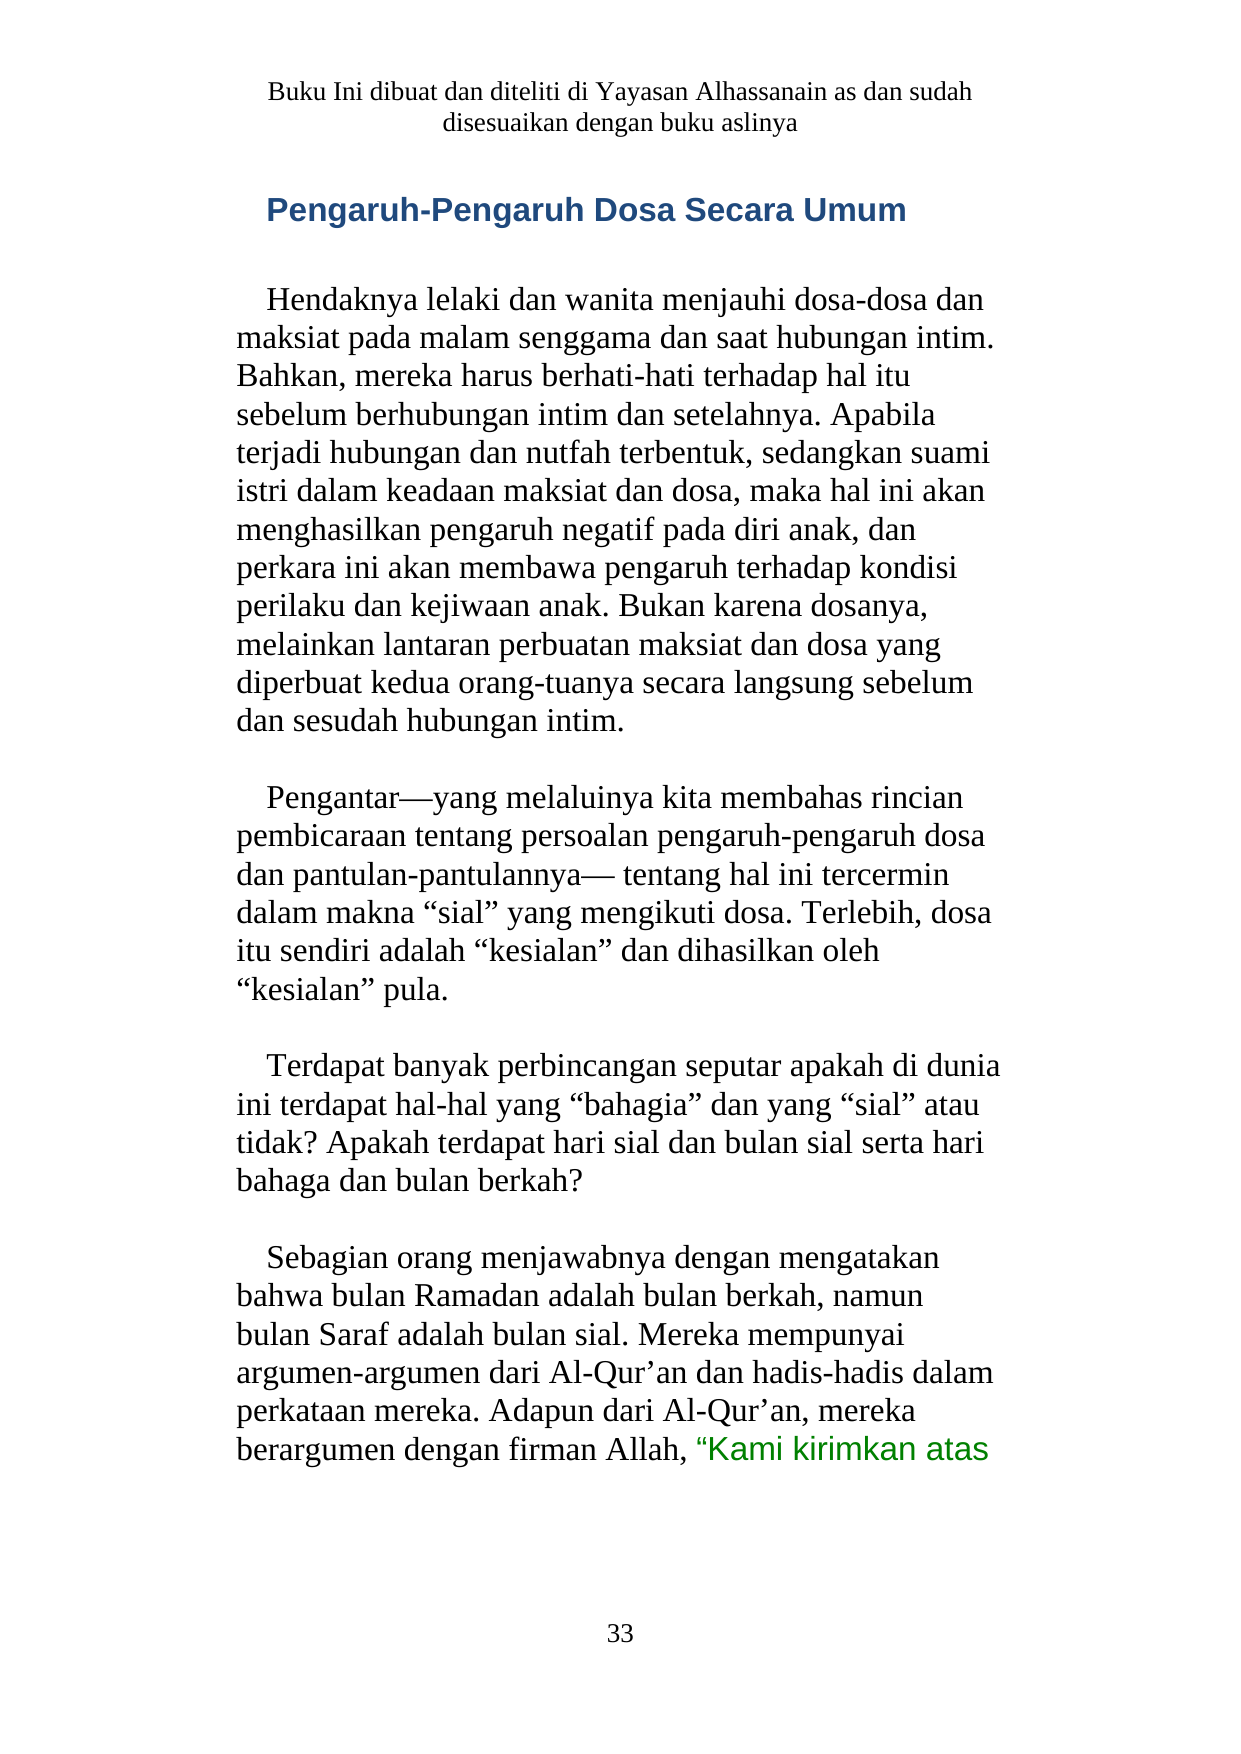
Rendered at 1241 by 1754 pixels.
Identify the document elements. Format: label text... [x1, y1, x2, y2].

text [236, 1237, 1004, 1467]
text Terdapat banyak perbincangan seputar apakah di dunia ini terdapat hal-hal yang “bahagia” dan yang “sial” atau tidak? Apakah terdapat hari sial dan bulan sial serta hari bahaga dan bulan berkah? [236, 1046, 1004, 1199]
text Pengantar―yang melaluinya kita membahas rincian pembicaraan tentang persoalan pengaruh-pengaruh dosa dan pantulan-pantulannya― tentang hal ini tercermin dalam makna “sial” yang mengikuti dosa. Terlebih, dosa itu sendiri adalah “kesialan” dan dihasilkan oleh “kesialan” pula. [236, 777, 1004, 1007]
subtitle Pengaruh-Pengaruh Dosa Secara Umum [236, 190, 1004, 228]
text Hendaknya lelaki dan wanita menjauhi dosa-dosa dan maksiat pada malam senggama dan saat hubungan intim. Bahkan, mereka harus berhati-hati terhadap hal itu sebelum berhubungan intim dan setelahnya. Apabila terjadi hubungan dan nutfah terbentuk, sedangkan suami istri dalam keadaan maksiat dan dosa, maka hal ini akan menghasilkan pengaruh negatif pada diri anak, dan perkara ini akan membawa pengaruh terhadap kondisi perilaku dan kejiwaan anak. Bukan karena dosanya, melainkan lantaran perbuatan maksiat dan dosa yang diperbuat kedua orang-tuanya secara langsung sebelum dan sesudah hubungan intim. [236, 279, 1004, 739]
